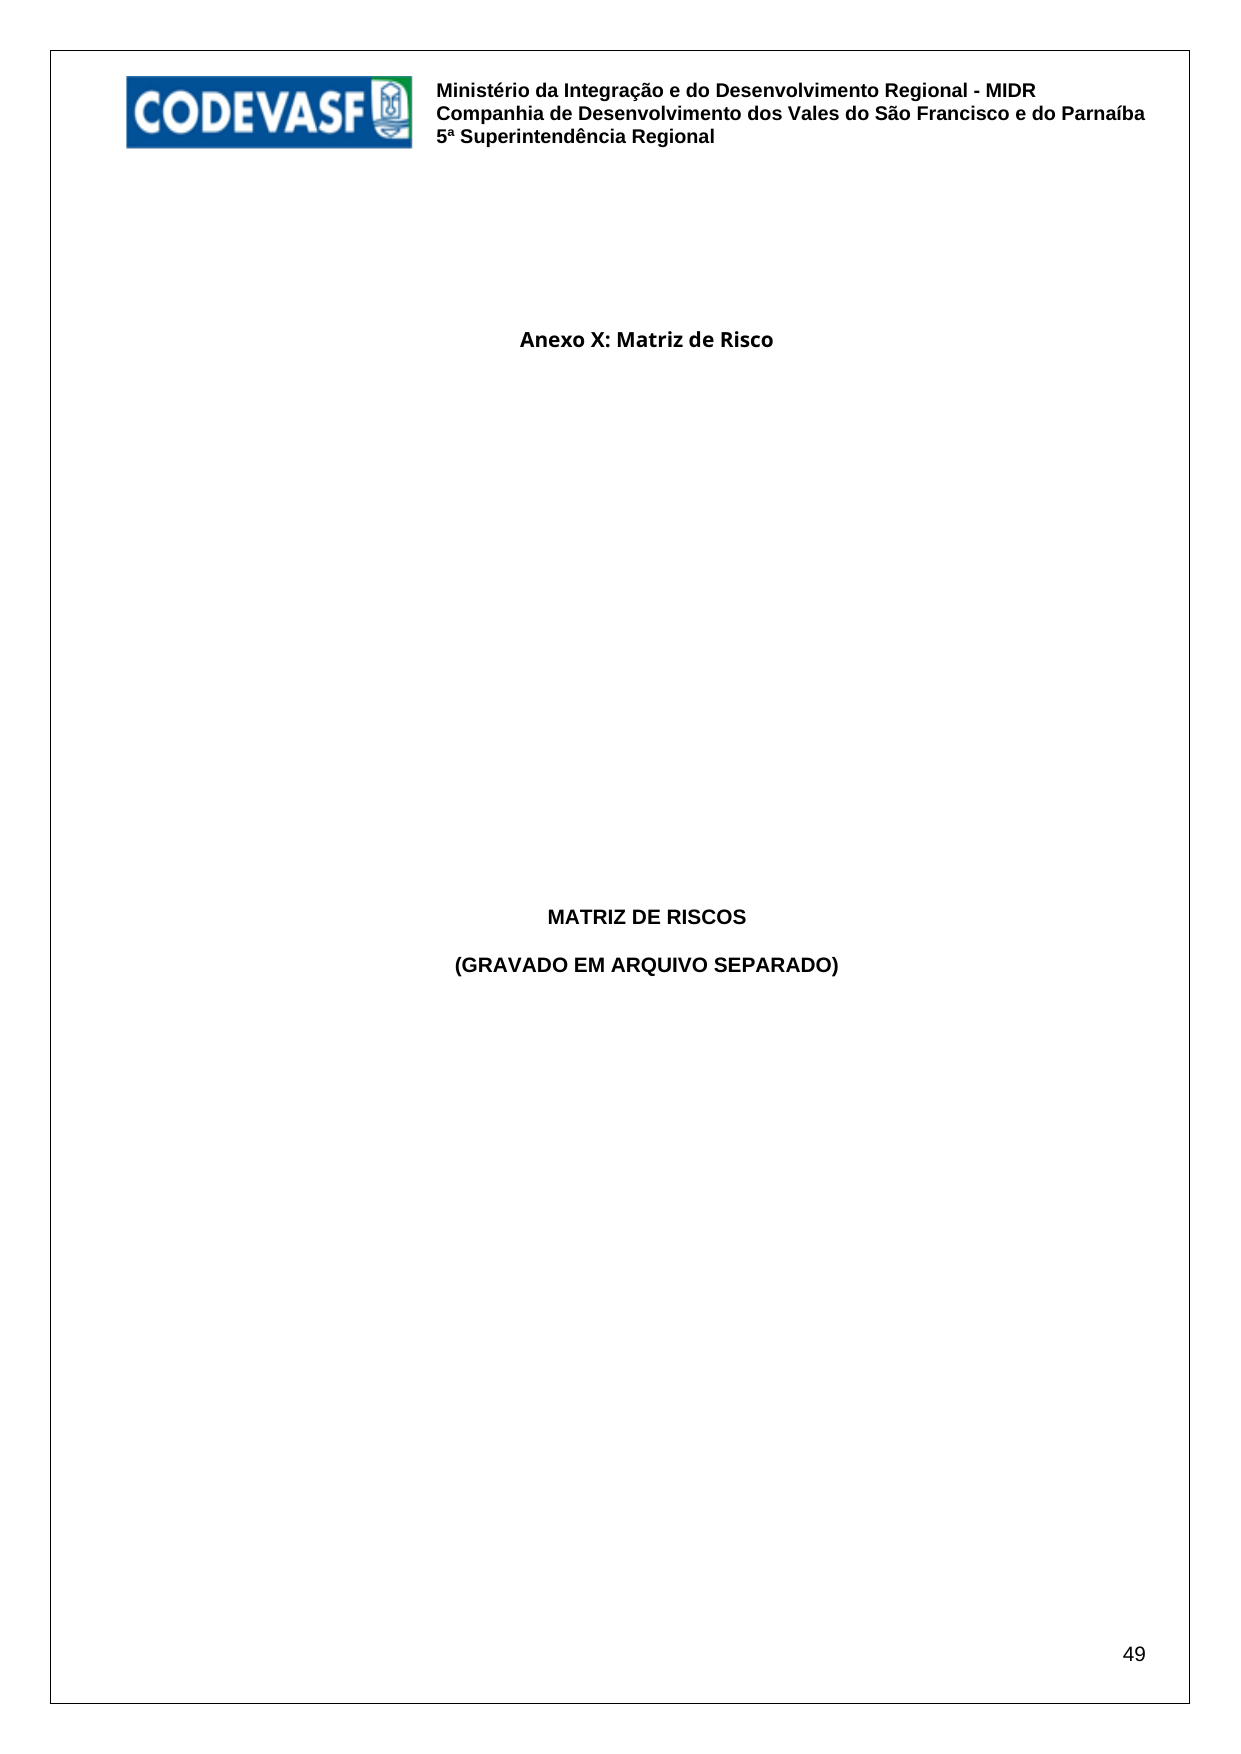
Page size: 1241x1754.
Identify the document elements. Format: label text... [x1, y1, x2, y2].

text MATRIZ DE RISCOS [148, 905, 1146, 929]
text (GRAVADO EM ARQUIVO SEPARADO) [148, 953, 1146, 977]
picture [126, 76, 414, 151]
text Anexo X: Matriz de Risco [148, 325, 1146, 354]
